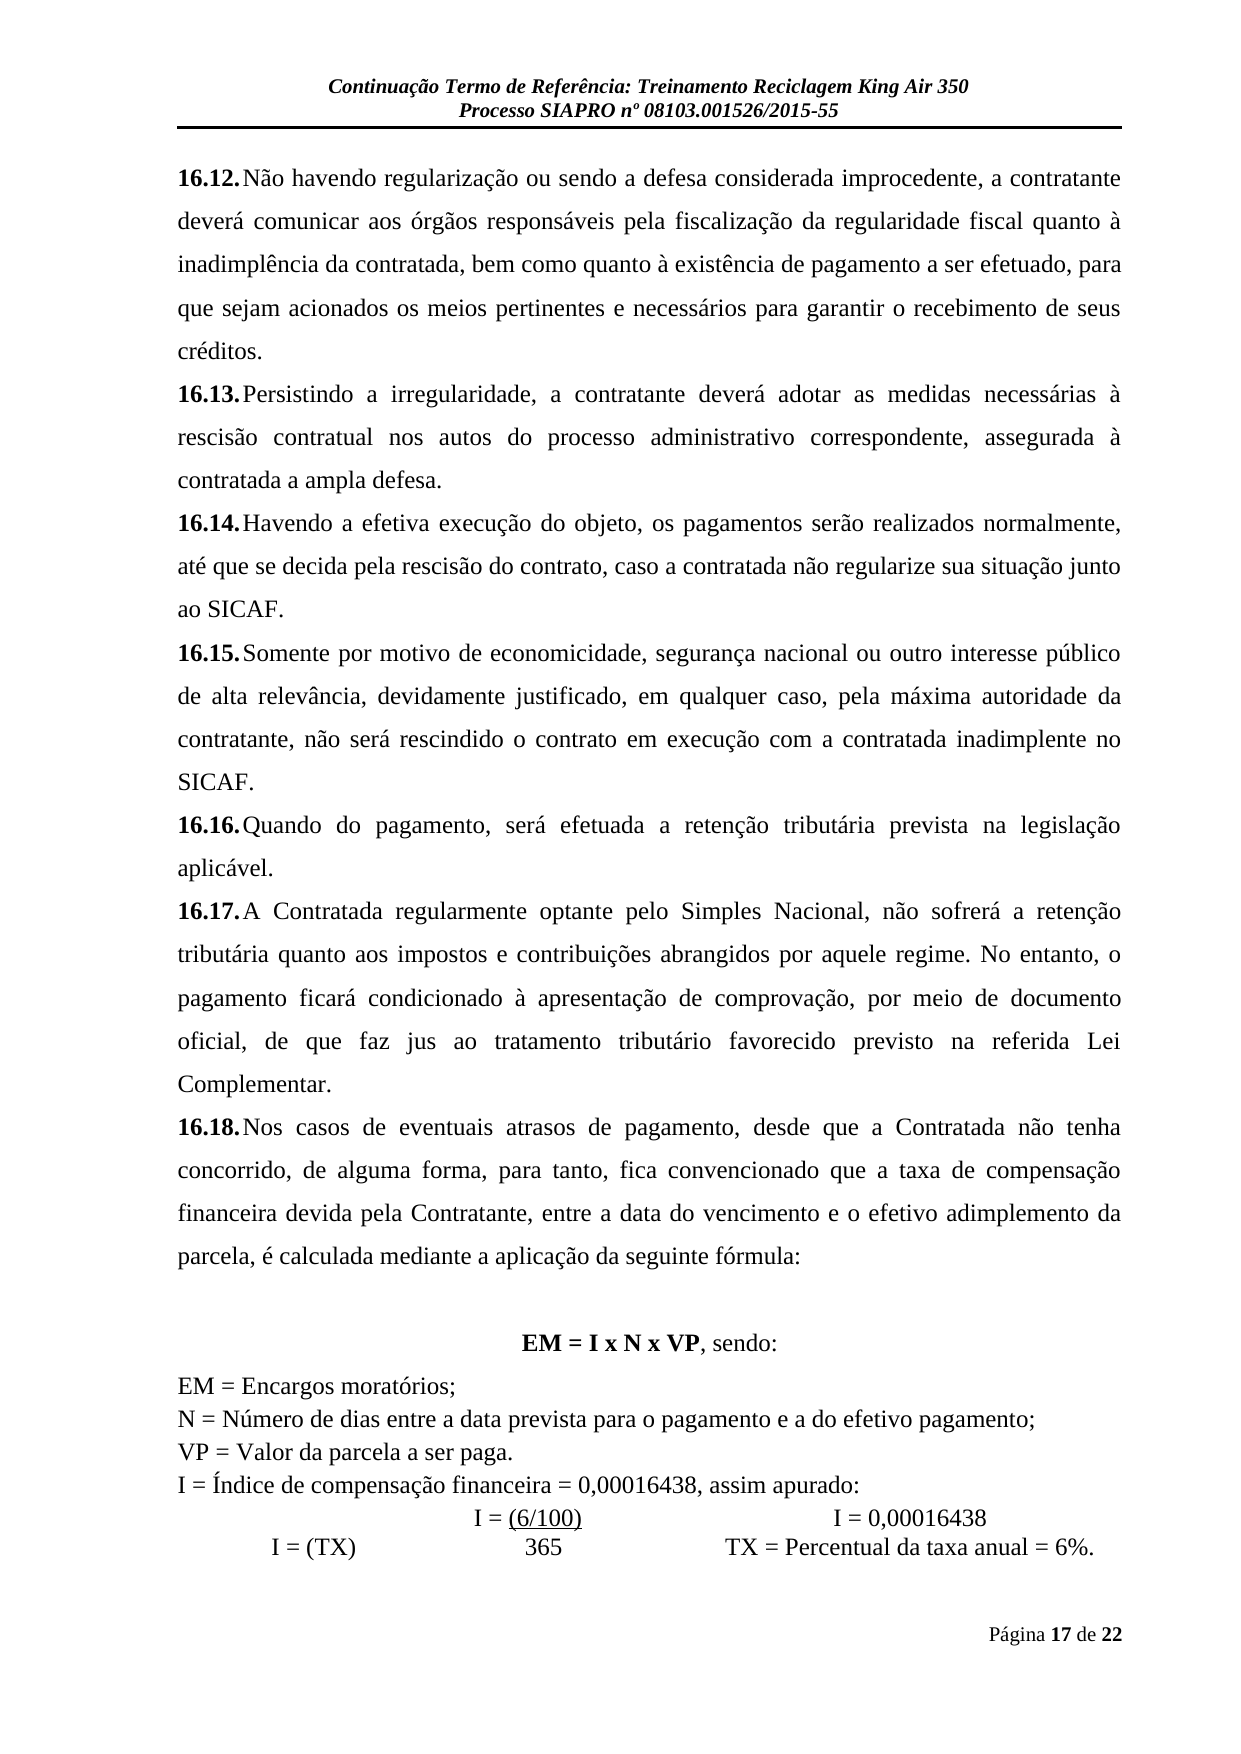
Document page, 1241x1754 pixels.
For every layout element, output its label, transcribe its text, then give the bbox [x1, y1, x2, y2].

list Nos casos de eventuais atrasos de pagamento, desde que a Contratada não tenha concorrido, de alguma forma, para tanto, fica convencionado que a taxa de compensação financeira devida pela Contratante, entre a data do vencimento e o efetivo adimplemento da parcela, é calculada mediante a aplicação da seguinte fórmula: [177, 1112, 1122, 1270]
table_header I = (TX) [225, 1503, 402, 1560]
list Havendo a efetiva execução do objeto, os pagamentos serão realizados normalmente, até que se decida pela rescisão do contrato, caso a contratada não regularize sua situação junto ao SICAF. [177, 508, 1122, 623]
text I = Índice de compensação financeira = 0,00016438, assim apurado: [177, 1470, 1122, 1499]
list Não havendo regularização ou sendo a defesa considerada improcedente, a contratante deverá comunicar aos órgãos responsáveis pela fiscalização da regularidade fiscal quanto à inadimplência da contratada, bem como quanto à existência de pagamento a ser efetuado, para que sejam acionados os meios pertinentes e necessários para garantir o recebimento de seus créditos. [177, 163, 1122, 364]
table_header I = (6/100) 365 [402, 1503, 653, 1560]
text EM = I x N x VP, sendo: [177, 1328, 1122, 1356]
text N = Número de dias entre a data prevista para o pagamento e a do efetivo pagamento; [177, 1404, 1122, 1433]
text VP = Valor da parcela a ser paga. [177, 1437, 1122, 1466]
list Quando do pagamento, será efetuada a retenção tributária prevista na legislação aplicável. [177, 810, 1122, 882]
text EM = Encargos moratórios; [177, 1371, 1122, 1399]
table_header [653, 1503, 1167, 1560]
list Persistindo a irregularidade, a contratante deverá adotar as medidas necessárias à rescisão contratual nos autos do processo administrativo correspondente, assegurada à contratada a ampla defesa. [177, 379, 1122, 494]
list Somente por motivo de economicidade, segurança nacional ou outro interesse público de alta relevância, devidamente justificado, em qualquer caso, pela máxima autoridade da contratante, não será rescindido o contrato em execução com a contratada inadimplente no SICAF. [177, 638, 1122, 796]
list A Contratada regularmente optante pelo Simples Nacional, não sofrerá a retenção tributária quanto aos impostos e contribuições abrangidos por aquele regime. No entanto, o pagamento ficará condicionado à apresentação de comprovação, por meio de documento oficial, de que faz jus ao tratamento tributário favorecido previsto na referida Lei Complementar. [177, 896, 1122, 1098]
